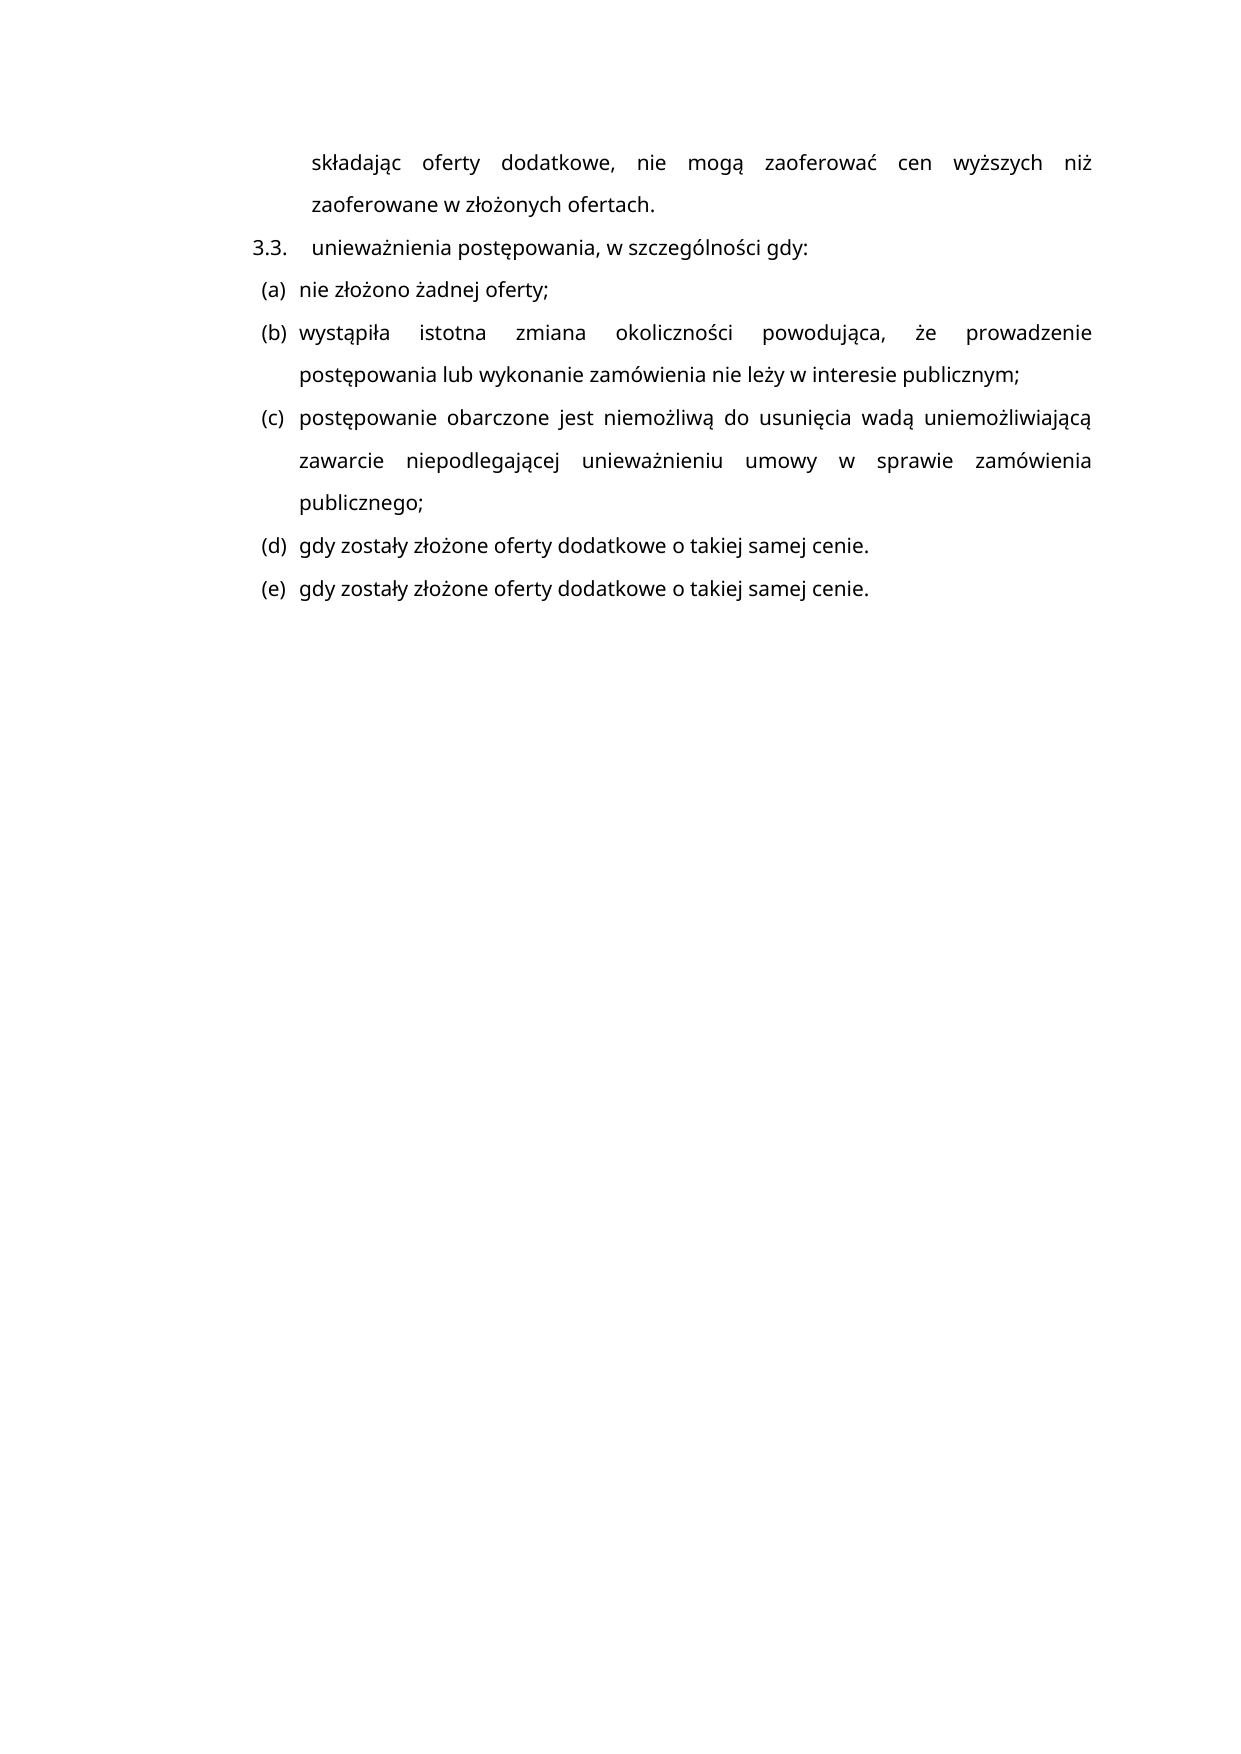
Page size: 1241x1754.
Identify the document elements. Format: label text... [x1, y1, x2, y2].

list gdy zostały złożone oferty dodatkowe o takiej samej cenie. [261, 531, 1093, 559]
list gdy zostały złożone oferty dodatkowe o takiej samej cenie. [261, 574, 1093, 602]
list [252, 148, 1093, 219]
list postępowanie obarczone jest niemożliwą do usunięcia wadą uniemożliwiającą zawarcie niepodlegającej unieważnieniu umowy w sprawie zamówienia publicznego; [261, 403, 1093, 517]
list wystąpiła istotna zmiana okoliczności powodująca, że prowadzenie postępowania lub wykonanie zamówienia nie leży w interesie publicznym; [261, 318, 1093, 389]
list nie złożono żadnej oferty; [261, 275, 1093, 304]
list unieważnienia postępowania, w szczególności gdy: [252, 233, 1093, 261]
